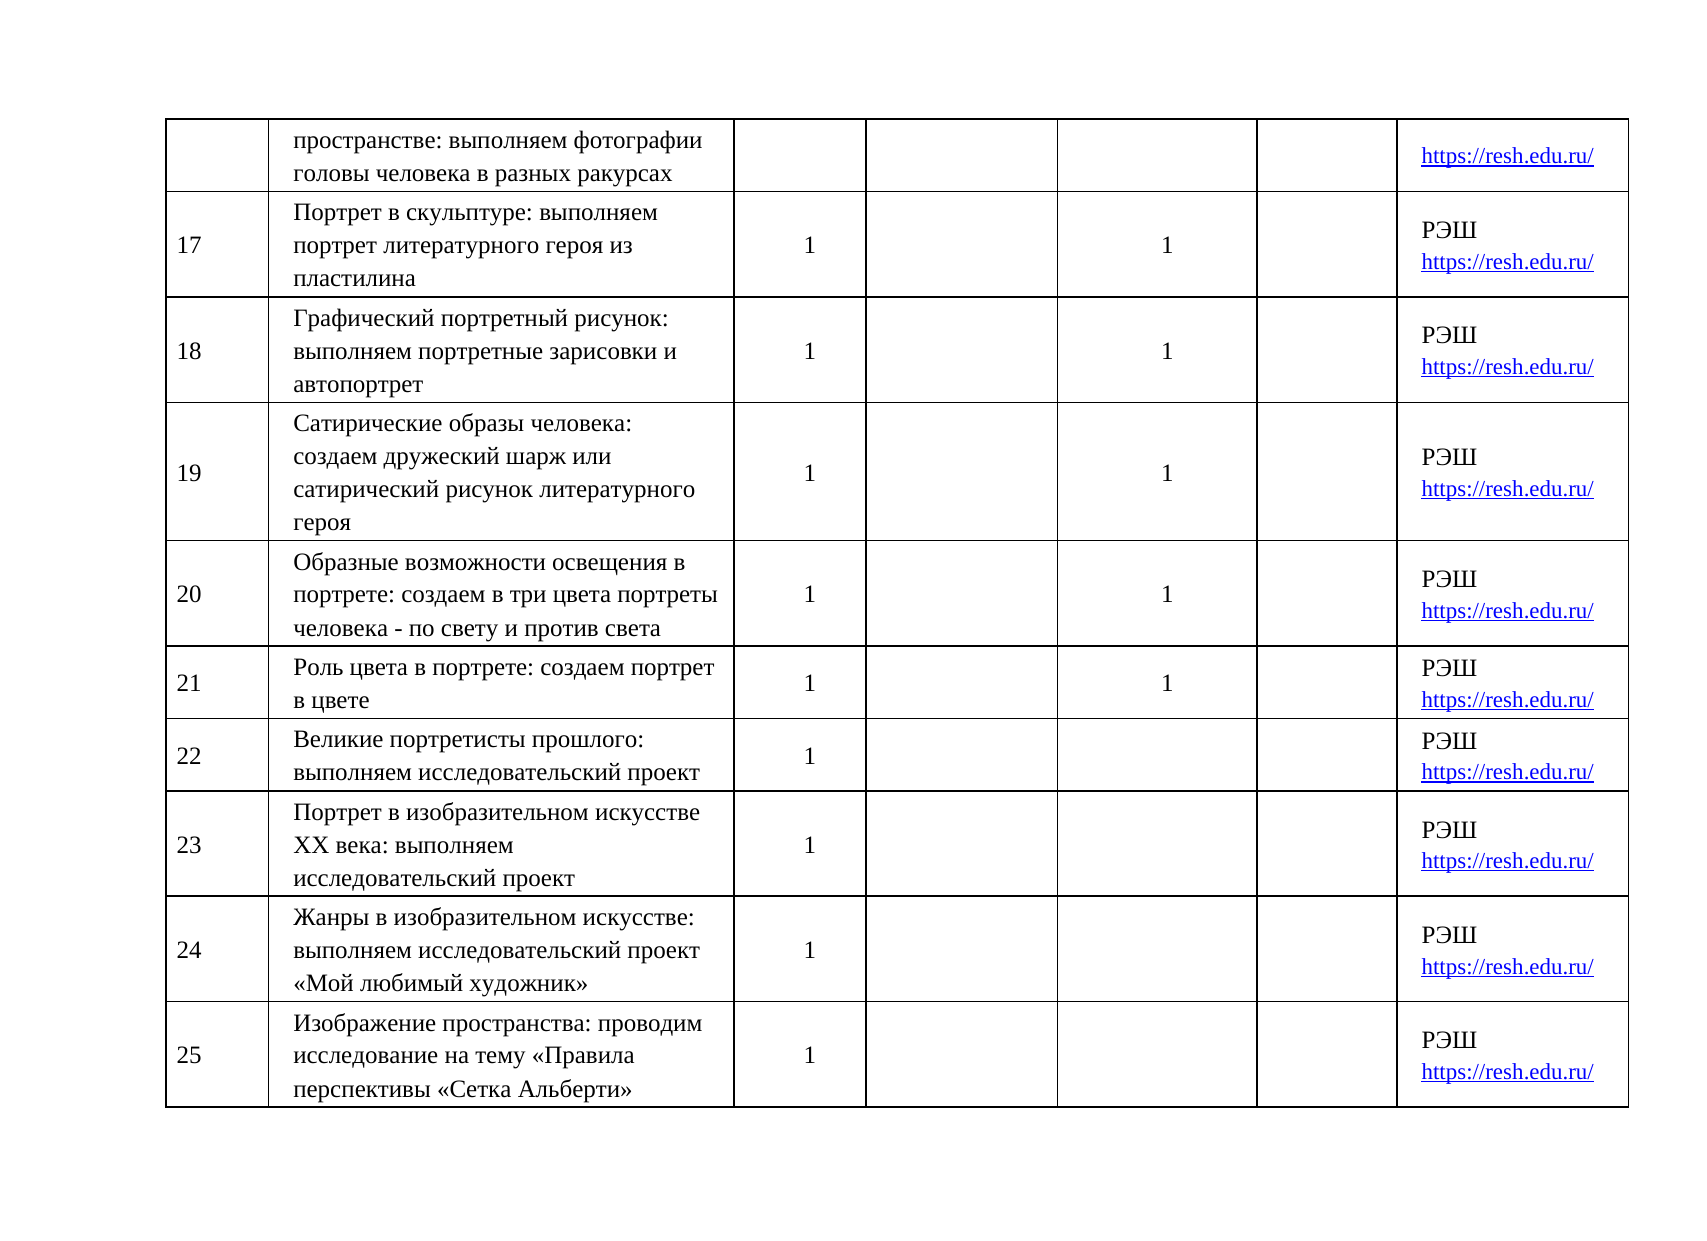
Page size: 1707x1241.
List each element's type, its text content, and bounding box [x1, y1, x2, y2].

table_cell 18 [167, 298, 268, 401]
table_cell 1 [1058, 192, 1256, 296]
table_cell [1058, 1002, 1256, 1106]
table_cell [1258, 298, 1396, 401]
table_cell [867, 298, 1057, 401]
table_cell Жанры в изобразительном искусстве: выполняем исследовательский проект «Мой любимый художник» [269, 897, 733, 1001]
table_cell 1 [735, 298, 865, 401]
table_cell [867, 1002, 1057, 1106]
table_cell [1058, 792, 1256, 895]
table_cell 16 [167, 120, 268, 191]
table_cell [1258, 120, 1396, 191]
table_cell [1058, 897, 1256, 1001]
table_cell 1 [735, 647, 865, 718]
table_cell РЭШ https://resh.edu.ru/ [1398, 897, 1628, 1001]
table_cell [867, 897, 1057, 1001]
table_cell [269, 120, 733, 191]
table_cell 21 [167, 647, 268, 718]
table_cell 1 [1058, 298, 1256, 401]
table_cell Портрет в изобразительном искусстве ХХ века: выполняем исследовательский проект [269, 792, 733, 895]
table_cell 1 [735, 719, 865, 790]
table_cell [1258, 403, 1396, 540]
table_cell [1258, 897, 1396, 1001]
table_cell РЭШ https://resh.edu.ru/ [1398, 298, 1628, 401]
table_cell [867, 192, 1057, 296]
table_cell 19 [167, 403, 268, 540]
table_cell [867, 792, 1057, 895]
table_cell 1 [735, 192, 865, 296]
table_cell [1398, 120, 1628, 191]
table_cell РЭШ https://resh.edu.ru/ [1398, 647, 1628, 718]
table_cell 1 [735, 120, 865, 191]
table_cell РЭШ https://resh.edu.ru/ [1398, 719, 1628, 790]
table_cell 23 [167, 792, 268, 895]
table_cell [1258, 541, 1396, 645]
table_cell 1 [1058, 403, 1256, 540]
table_cell [1258, 192, 1396, 296]
table_cell Портрет в скульптуре: выполняем портрет литературного героя из пластилина [269, 192, 733, 296]
table_cell Роль цвета в портрете: создаем портрет в цвете [269, 647, 733, 718]
table_cell 1 [1058, 647, 1256, 718]
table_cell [1398, 1002, 1628, 1106]
table_cell 1 [1058, 120, 1256, 191]
table_cell [867, 120, 1057, 191]
table_cell 1 [1058, 541, 1256, 645]
table_cell РЭШ https://resh.edu.ru/ [1398, 541, 1628, 645]
table_cell РЭШ https://resh.edu.ru/ [1398, 403, 1628, 540]
table_cell [867, 647, 1057, 718]
table_cell 1 [735, 403, 865, 540]
table_cell Сатирические образы человека: создаем дружеский шарж или сатирический рисунок литературного героя [269, 403, 733, 540]
table_cell 17 [167, 192, 268, 296]
table_cell Изображение пространства: проводим исследование на тему «Правила перспективы «Сетка Альберти» [269, 1002, 733, 1106]
table_cell [1258, 719, 1396, 790]
table_cell 24 [167, 897, 268, 1001]
table_cell Великие портретисты прошлого: выполняем исследовательский проект [269, 719, 733, 790]
table_cell РЭШ https://resh.edu.ru/ [1398, 192, 1628, 296]
table_cell 20 [167, 541, 268, 645]
table_cell [1058, 719, 1256, 790]
table_cell 1 [735, 541, 865, 645]
table_cell 25 [167, 1002, 268, 1106]
table_cell 22 [167, 719, 268, 790]
table_cell РЭШ https://resh.edu.ru/ [1398, 792, 1628, 895]
table_cell [867, 403, 1057, 540]
table_cell [1258, 1002, 1396, 1106]
table_cell 1 [735, 897, 865, 1001]
table_cell 1 [735, 1002, 865, 1106]
table_cell Графический портретный рисунок: выполняем портретные зарисовки и автопортрет [269, 298, 733, 401]
table_cell [1258, 792, 1396, 895]
table_cell 1 [735, 792, 865, 895]
table_cell [1258, 647, 1396, 718]
table_cell Образные возможности освещения в портрете: создаем в три цвета портреты человека - по свету и против света [269, 541, 733, 645]
table_cell [867, 541, 1057, 645]
table_cell [867, 719, 1057, 790]
